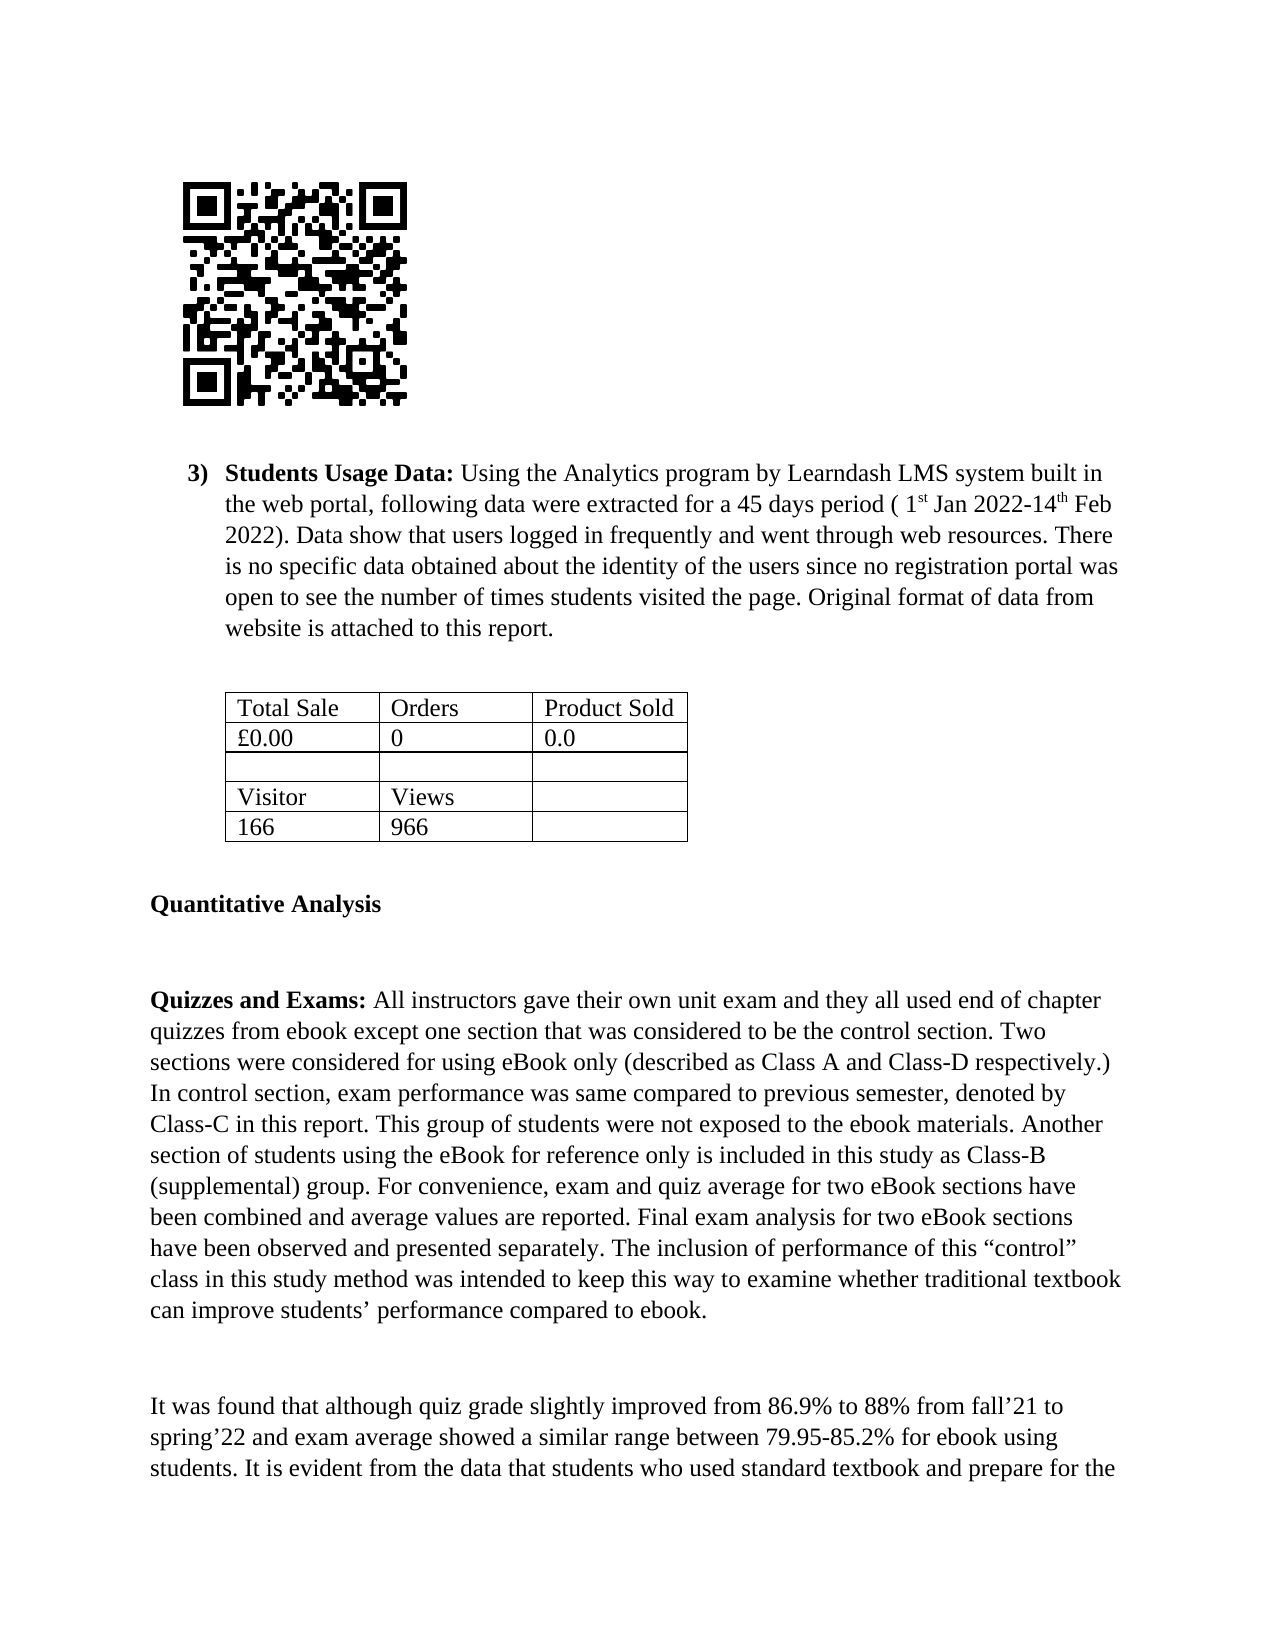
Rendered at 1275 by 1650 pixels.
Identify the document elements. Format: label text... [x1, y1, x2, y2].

text Quantitative Analysis [150, 889, 1125, 918]
table_cell £0.00 [226, 723, 379, 751]
text Quizzes and Exams: All instructors gave their own unit exam and they all used end of chapter quizzes from ebook except one section that was considered to be the control section. Two sections were considered for using eBook only (described as Class A and Class-D respectively.) In control section, exam performance was same compared to previous semester, denoted by Class-C in this report. This group of students were not exposed to the ebook materials. Another section of students using the eBook for reference only is included in this study as Class-B (supplemental) group. For convenience, exam and quiz average for two eBook sections have been combined and average values are reported. Final exam analysis for two eBook sections have been observed and presented separately. The inclusion of performance of this “control” class in this study method was intended to keep this way to examine whether traditional textbook can improve students’ performance compared to ebook. [150, 985, 1125, 1324]
table_cell [533, 812, 687, 841]
picture [150, 150, 439, 439]
table_header Orders [380, 693, 532, 722]
table_cell Views [380, 782, 532, 811]
table_cell 0 [380, 723, 532, 751]
table_cell [533, 753, 687, 781]
table_header Total Sale [226, 693, 379, 722]
table_cell [380, 753, 532, 781]
table_cell 166 [226, 812, 379, 841]
list Students Usage Data: Using the Analytics program by Learndash LMS system built in the web portal, following data were extracted for a 45 days period ( 1st Jan 2022-14th Feb 2022). Data show that users logged in frequently and went through web resources. There is no specific data obtained about the identity of the users since no registration portal was open to see the number of times students visited the page. Original format of data from website is attached to this report. [187, 458, 1125, 642]
table_header Product Sold [533, 693, 687, 722]
table_cell 966 [380, 812, 532, 841]
table_cell [533, 782, 687, 811]
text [150, 1391, 1125, 1482]
table_cell 0.0 [533, 723, 687, 751]
table_cell Visitor [226, 782, 379, 811]
table_cell [226, 753, 379, 781]
